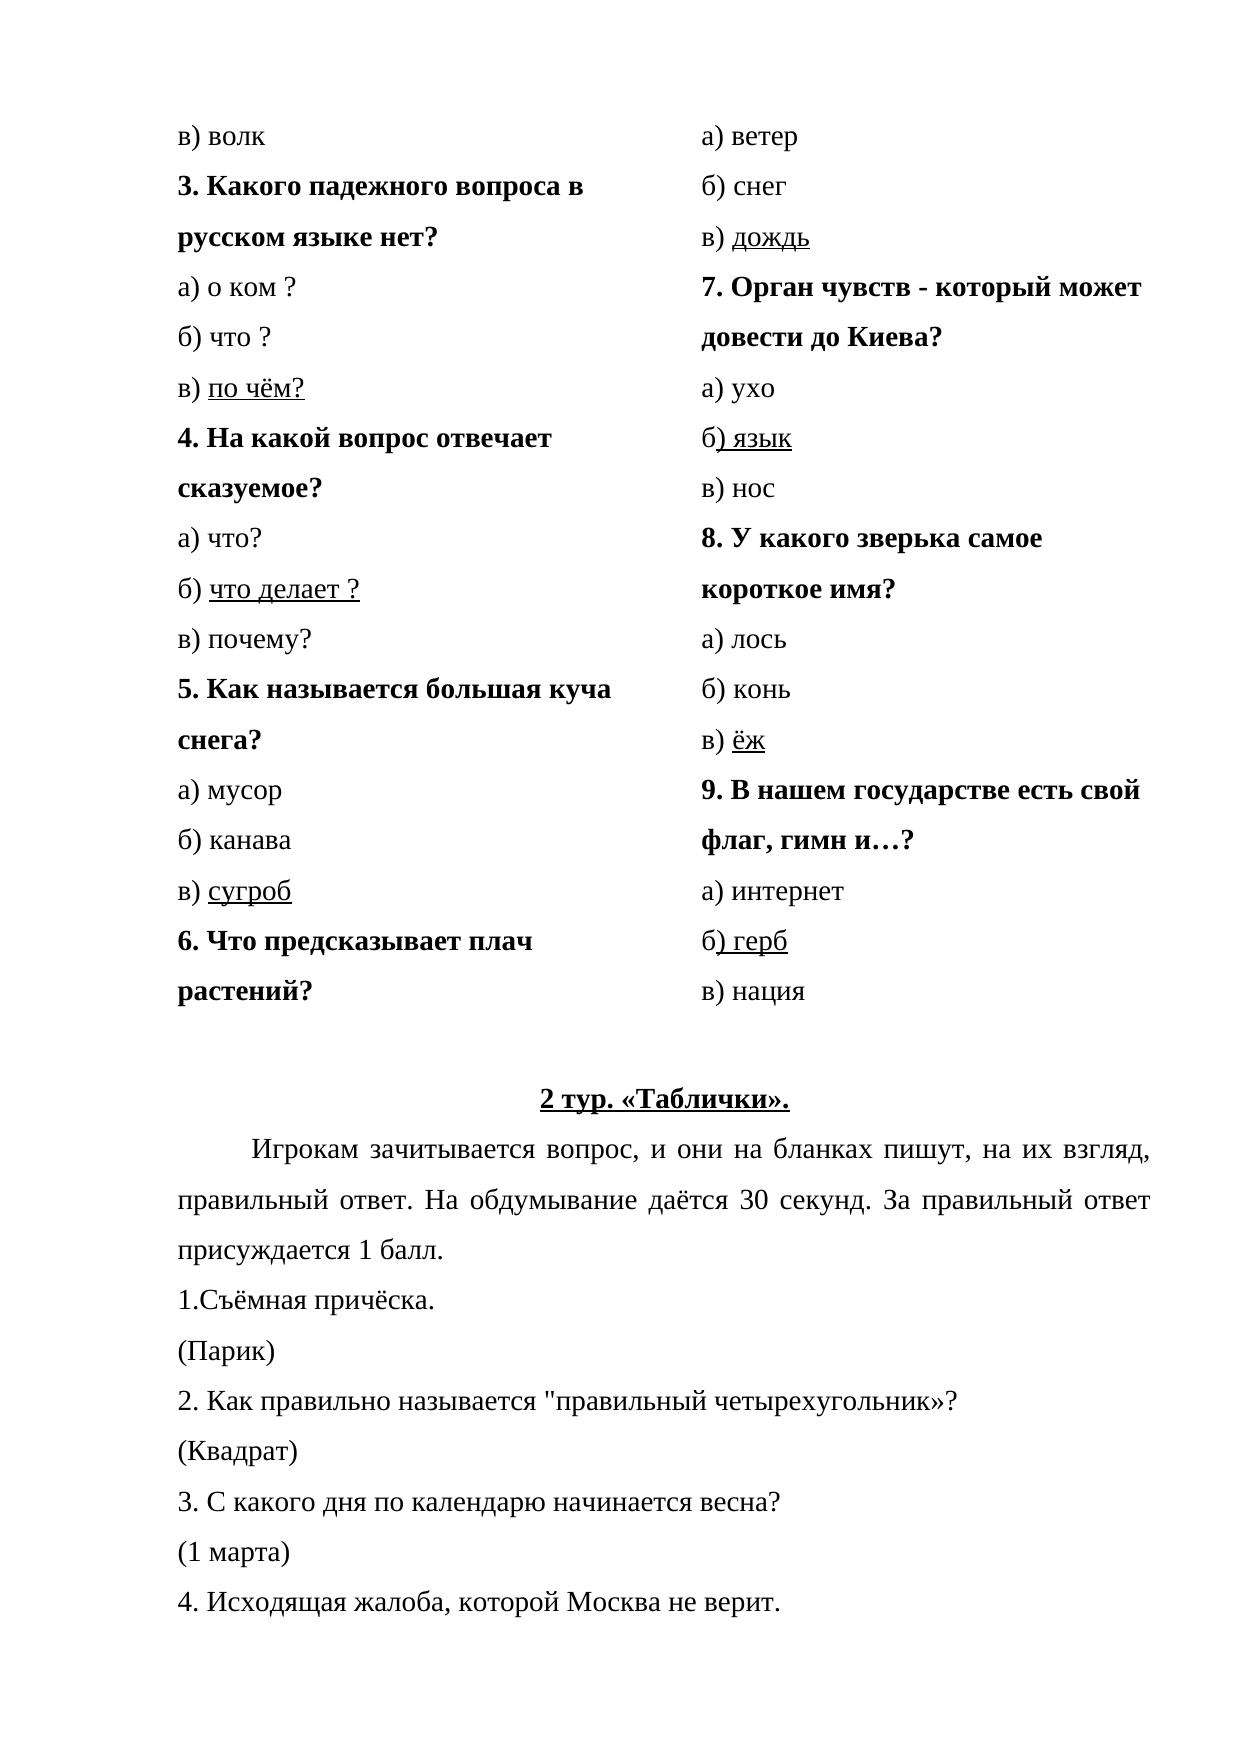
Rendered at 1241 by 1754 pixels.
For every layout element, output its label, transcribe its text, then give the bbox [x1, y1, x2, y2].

text б) конь [701, 672, 1152, 705]
text а) лось [701, 621, 1152, 655]
text а) ветер [701, 118, 1152, 152]
text Игрокам зачитывается вопрос, и они на бланках пишут, на их взгляд, правильный ответ. На обдумывание даётся 30 секунд. За правильный ответ присуждается 1 балл. [177, 1132, 1152, 1266]
text в) нос [701, 470, 1152, 504]
text б) герб [701, 923, 1152, 957]
text в) нация [701, 973, 1152, 1007]
text 2. Как правильно называется "правильный четырехугольник»? [177, 1383, 1152, 1417]
text (1 марта) [177, 1534, 1152, 1568]
text 5. Как называется большая куча снега? [177, 672, 627, 755]
text б) снег [701, 168, 1152, 202]
text (Квадрат) [177, 1433, 1152, 1467]
text в) волк [177, 118, 627, 152]
text б) язык [701, 420, 1152, 453]
text 6. Что предсказывает плач растений? [177, 923, 627, 1007]
text в) сугроб [177, 873, 627, 906]
text 3. С какого дня по календарю начинается весна? [177, 1484, 1152, 1517]
text а) что? [177, 521, 627, 554]
text в) дождь [701, 219, 1152, 252]
text (Парик) [177, 1333, 1152, 1366]
text а) интернет [701, 873, 1152, 906]
text 7. Орган чувств - который может довести до Киева? [701, 269, 1152, 353]
text а) ухо [701, 370, 1152, 403]
text б) что ? [177, 319, 627, 353]
text в) почему? [177, 621, 627, 655]
text 4. Исходящая жалоба, которой Москва не верит. [177, 1584, 1152, 1618]
text а) о ком ? [177, 269, 627, 303]
text б) что делает ? [177, 571, 627, 604]
text 8. У какого зверька самое короткое имя? [701, 521, 1152, 604]
text 2 тур. «Таблички». [177, 1081, 1152, 1115]
text 1.Съёмная причёска. [177, 1282, 1152, 1316]
text 3. Какого падежного вопроса в русском языке нет? [177, 168, 627, 252]
text 4. На какой вопрос отвечает сказуемое? [177, 420, 627, 504]
text б) канава [177, 822, 627, 856]
text в) по чём? [177, 370, 627, 403]
text а) мусор [177, 772, 627, 806]
text в) ёж [701, 722, 1152, 755]
text 9. В нашем государстве есть свой флаг, гимн и…? [701, 772, 1152, 856]
